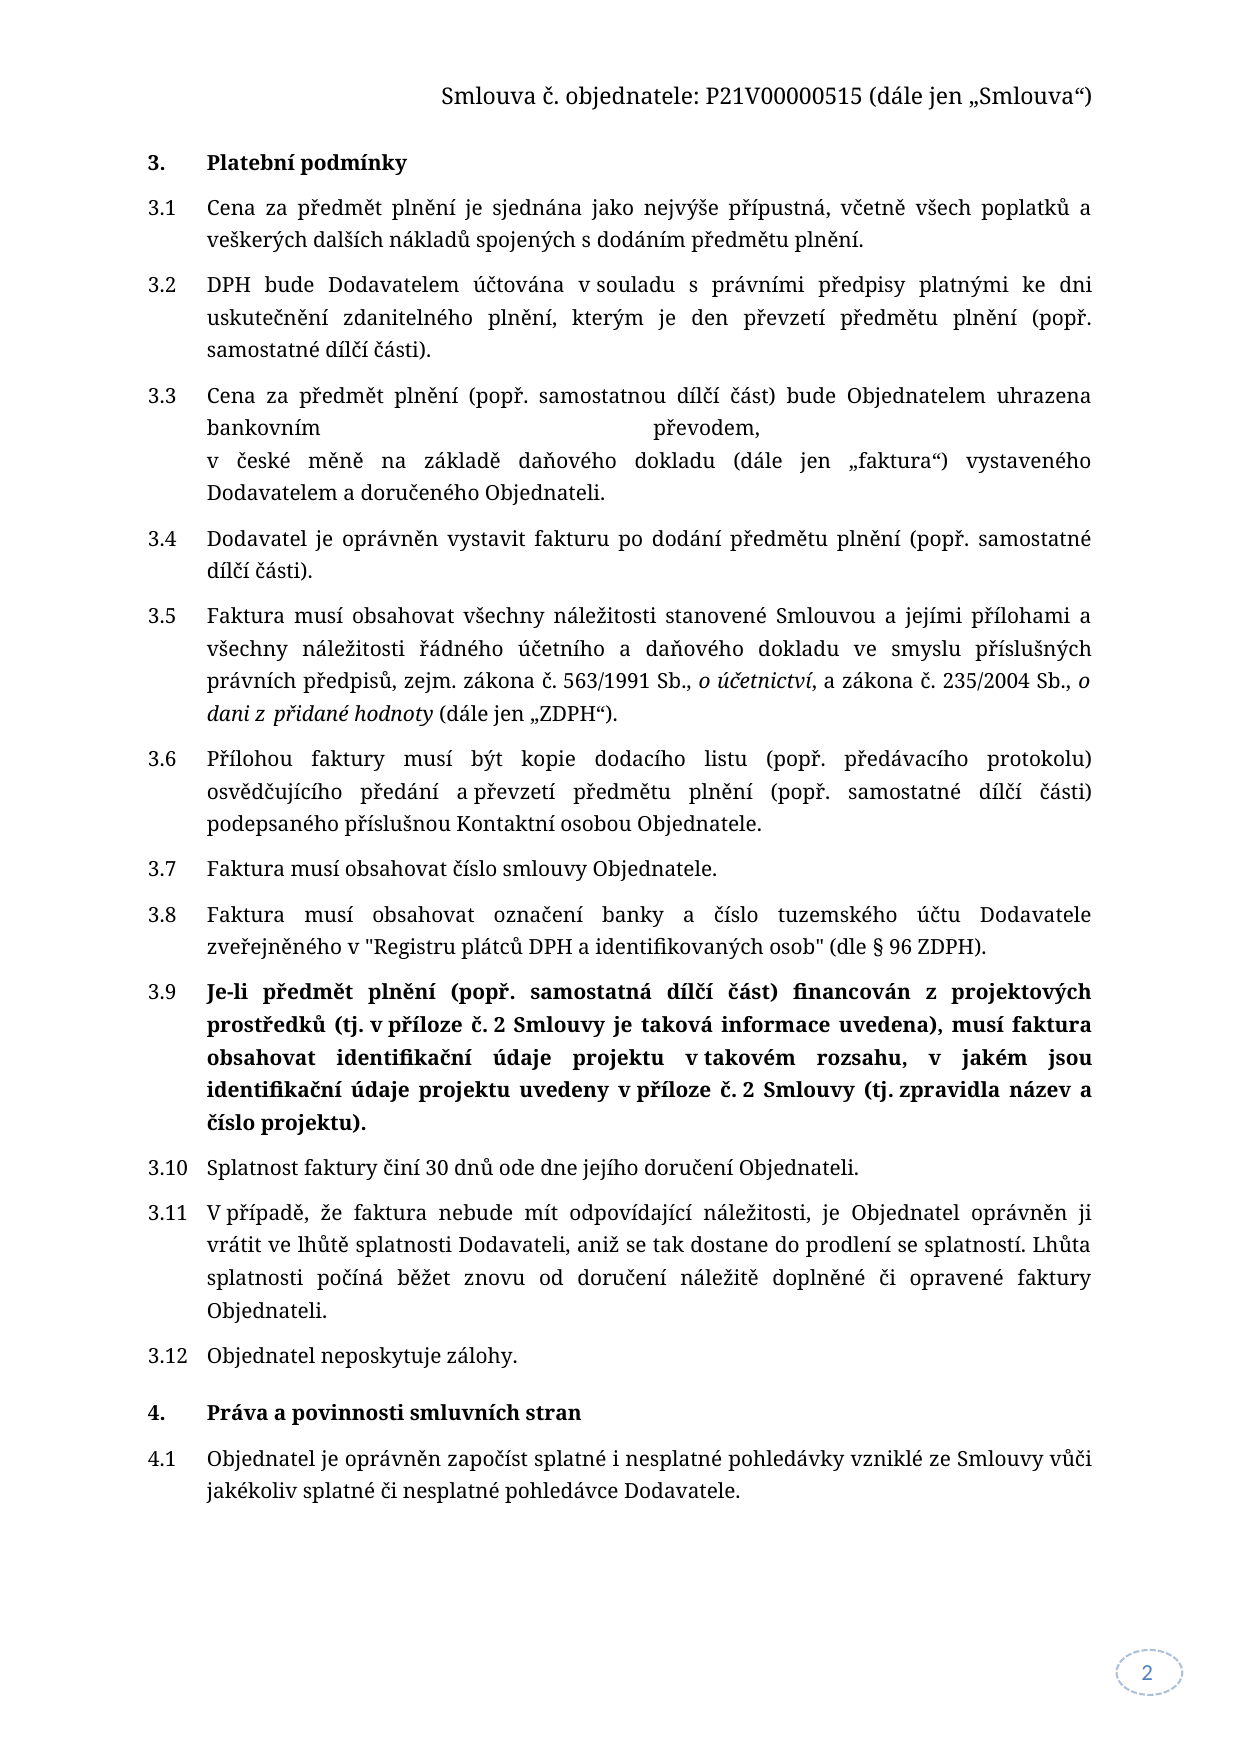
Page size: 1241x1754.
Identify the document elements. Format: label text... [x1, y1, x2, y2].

list Cena za předmět plnění (popř. samostatnou dílčí část) bude Objednatelem uhrazena bankovním převodem, v české měně na základě daňového dokladu (dále jen „faktura“) vystaveného Dodavatelem a doručeného Objednateli. [148, 381, 1093, 507]
list Faktura musí obsahovat označení banky a číslo tuzemského účtu Dodavatele zveřejněného v "Registru plátců DPH a identifikovaných osob" (dle § 96 ZDPH). [148, 900, 1093, 961]
list DPH bude Dodavatelem účtována v souladu s právními předpisy platnými ke dni uskutečnění zdanitelného plnění, kterým je den převzetí předmětu plnění (popř. samostatné dílčí části). [148, 270, 1093, 364]
list Faktura musí obsahovat všechny náležitosti stanovené Smlouvou a jejími přílohami a všechny náležitosti řádného účetního a daňového dokladu ve smyslu příslušných právních předpisů, zejm. zákona č. 563/1991 Sb., o účetnictví, a zákona č. 235/2004 Sb., o dani z přidané hodnoty (dále jen „ZDPH“). [148, 601, 1093, 728]
list Objednatel neposkytuje zálohy. [148, 1341, 1093, 1369]
list Práva a povinnosti smluvních stran [148, 1398, 1093, 1427]
list Objednatel je oprávněn započíst splatné i nesplatné pohledávky vzniklé ze Smlouvy vůči jakékoliv splatné či nesplatné pohledávce Dodavatele. [148, 1444, 1093, 1505]
list V případě, že faktura nebude mít odpovídající náležitosti, je Objednatel oprávněn ji vrátit ve lhůtě splatnosti Dodavateli, aniž se tak dostane do prodlení se splatností. Lhůta splatnosti počíná běžet znovu od doručení náležitě doplněné či opravené faktury Objednateli. [148, 1198, 1093, 1324]
list Je-li předmět plnění (popř. samostatná dílčí část) financován z projektových prostředků (tj. v příloze č. 2 Smlouvy je taková informace uvedena), musí faktura obsahovat identifikační údaje projektu v takovém rozsahu, v jakém jsou identifikační údaje projektu uvedeny v příloze č. 2 Smlouvy (tj. zpravidla název a číslo projektu). [148, 977, 1093, 1136]
list Přílohou faktury musí být kopie dodacího listu (popř. předávacího protokolu) osvědčujícího předání a převzetí předmětu plnění (popř. samostatné dílčí části) podepsaného příslušnou Kontaktní osobou Objednatele. [148, 744, 1093, 838]
list Platební podmínky [148, 148, 1093, 176]
list Splatnost faktury činí 30 dnů ode dne jejího doručení Objednateli. [148, 1153, 1093, 1181]
list Cena za předmět plnění je sjednána jako nejvýše přípustná, včetně všech poplatků a veškerých dalších nákladů spojených s dodáním předmětu plnění. [148, 193, 1093, 254]
list Faktura musí obsahovat číslo smlouvy Objednatele. [148, 854, 1093, 883]
list Dodavatel je oprávněn vystavit fakturu po dodání předmětu plnění (popř. samostatné dílčí části). [148, 524, 1093, 585]
